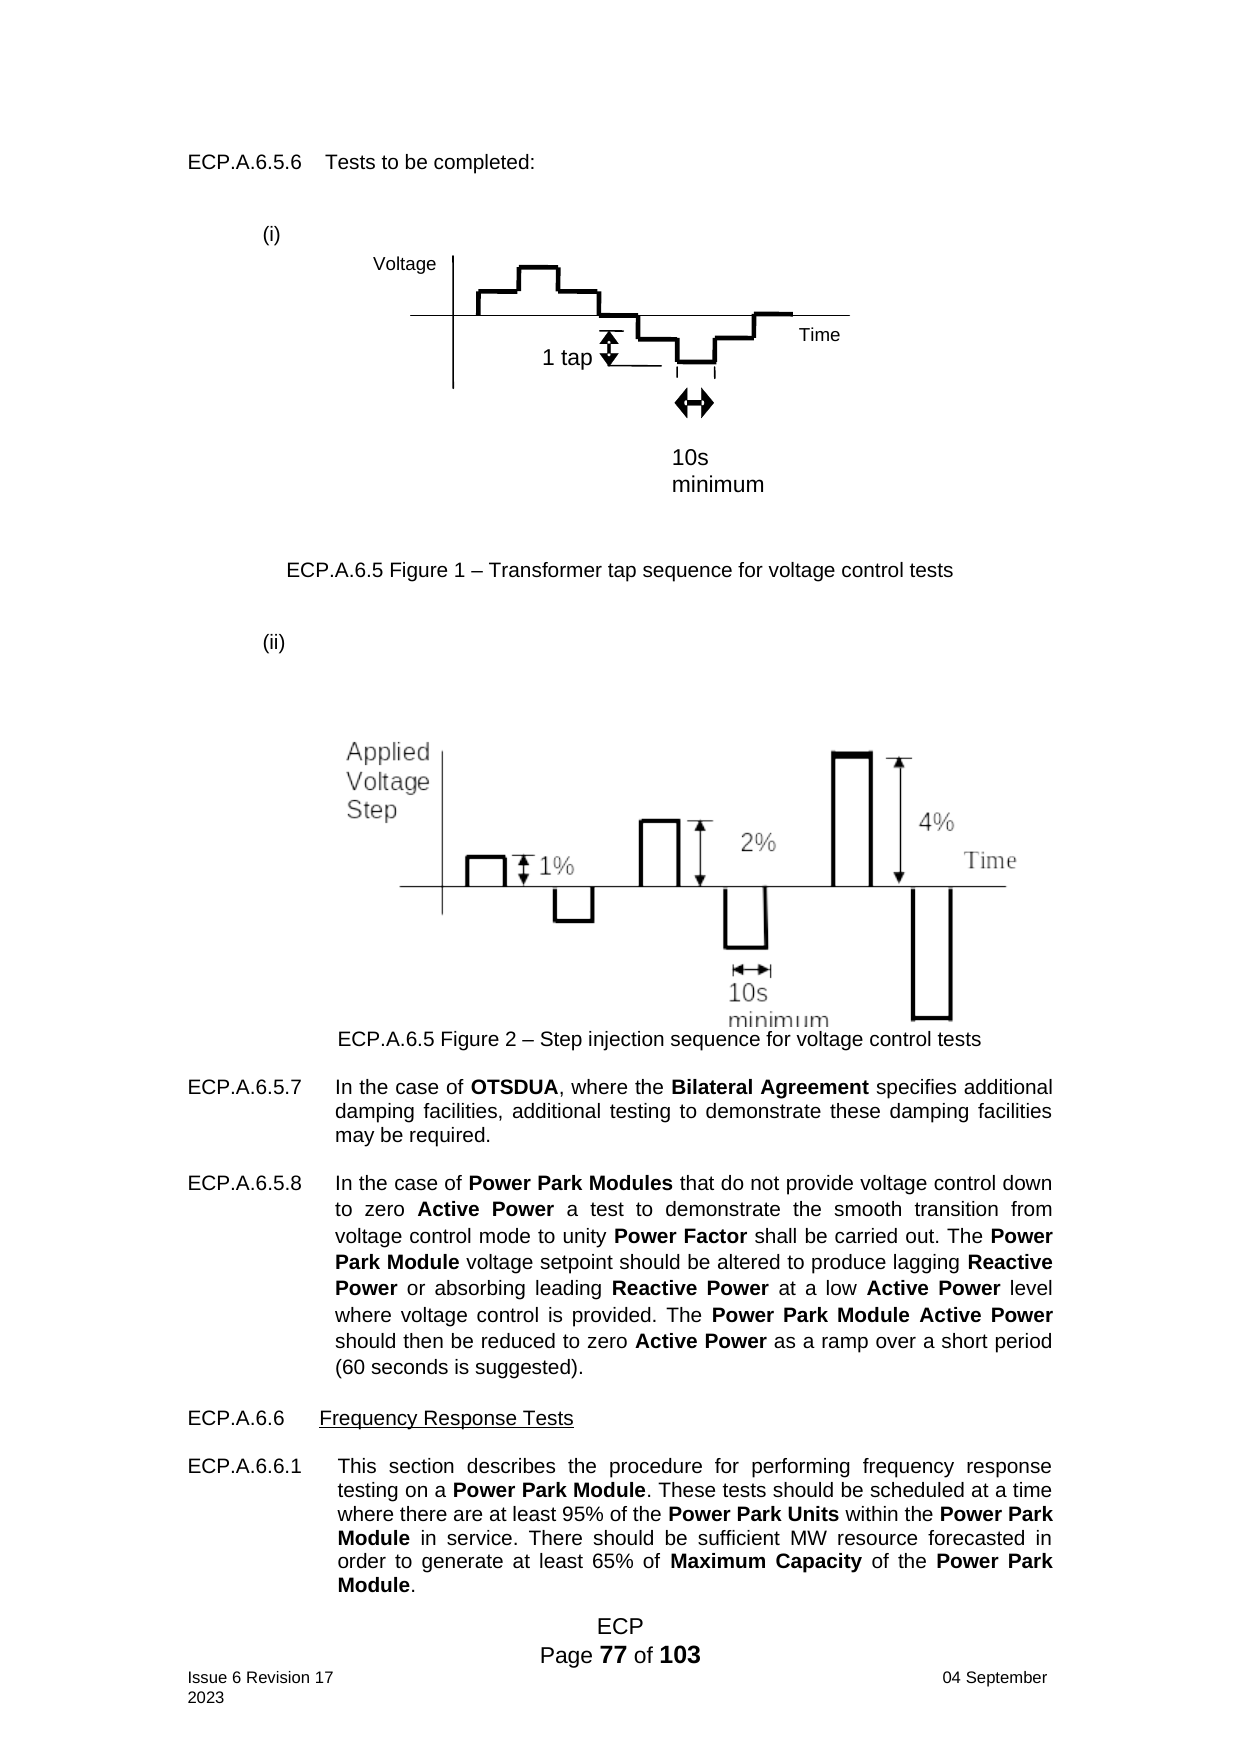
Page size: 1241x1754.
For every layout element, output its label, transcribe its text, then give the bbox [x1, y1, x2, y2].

text ECP.A.6.5.8 In the case of Power Park Modules that do not provide voltage control down to zero Active Power a test to demonstrate the smooth transition from voltage control mode to unity Power Factor shall be carried out. The Power Park Module voltage setpoint should be altered to produce lagging Reactive Power or absorbing leading Reactive Power at a low Active Power level where voltage control is provided. The Power Park Module Active Power should then be reduced to zero Active Power as a ramp over a short period (60 seconds is suggested). [187, 1171, 1053, 1379]
text ECP.A.6.5 Figure 2 – Step injection sequence for voltage control tests [187, 1027, 1053, 1051]
text ECP.A.6.6.1 This section describes the procedure for performing frequency response testing on a Power Park Module. These tests should be scheduled at a time where there are at least 95% of the Power Park Units within the Power Park Module in service. There should be sufficient MW resource forecasted in order to generate at least 65% of Maximum Capacity of the Power Park Module. [187, 1453, 1053, 1597]
text ECP.A.6.5.7 In the case of OTSDUA, where the Bilateral Agreement specifies additional damping facilities, additional testing to demonstrate these damping facilities may be required. [187, 1075, 1053, 1147]
text ECP.A.6.5.6 Tests to be completed: [187, 150, 1053, 174]
text ECP.A.6.5 Figure 1 – Transformer tap sequence for voltage control tests [187, 558, 1053, 582]
text (ii) [187, 630, 1053, 654]
text (i) [187, 222, 1053, 246]
text ECP.A.6.6 Frequency Response Tests [187, 1406, 1053, 1429]
